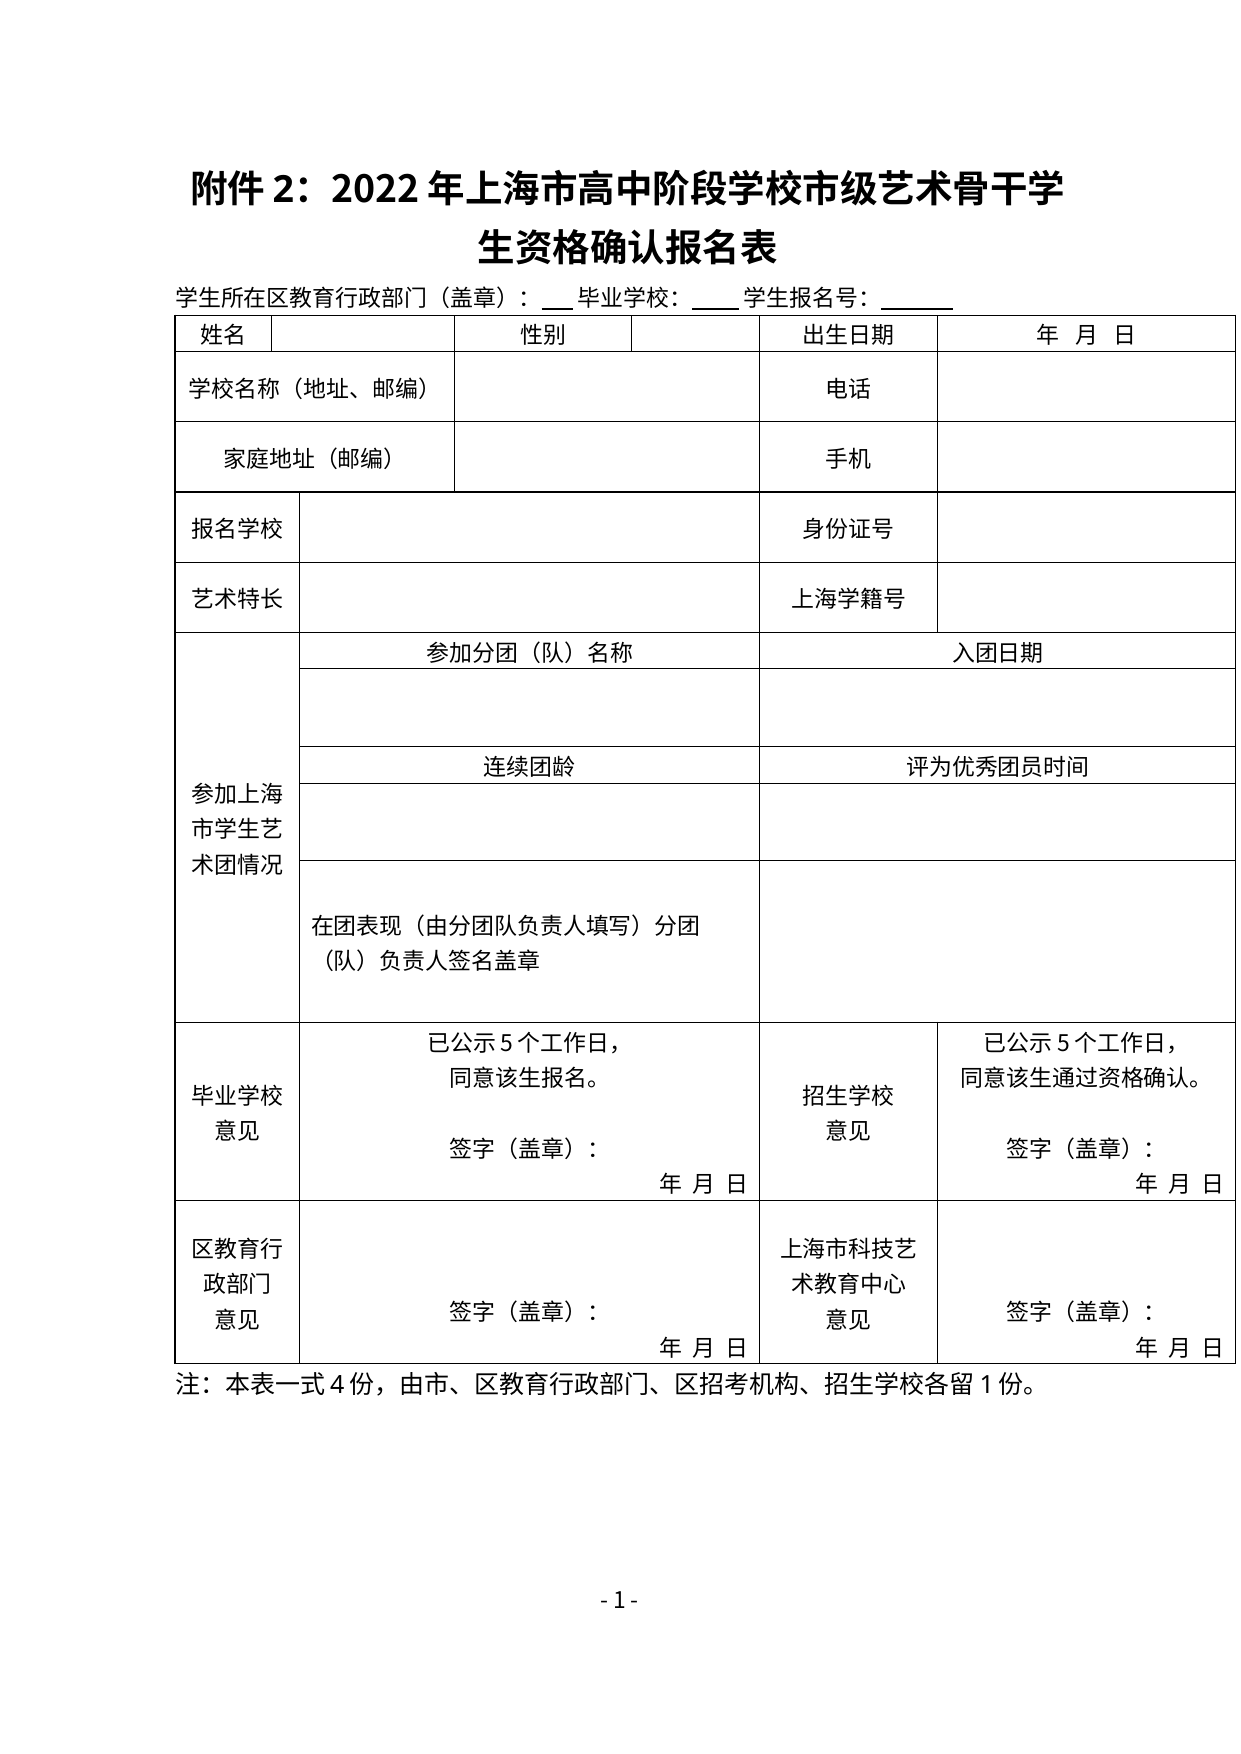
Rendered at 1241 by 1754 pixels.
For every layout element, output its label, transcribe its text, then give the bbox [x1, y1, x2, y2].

table_cell 上海市科技艺术教育中心 意见 [760, 1201, 937, 1363]
table_cell 连续团龄 [300, 747, 759, 782]
table_cell 手机 [760, 422, 937, 491]
table_cell 招生学校 意见 [760, 1023, 937, 1200]
table_cell [455, 352, 759, 421]
table_header [632, 316, 759, 351]
table_cell [455, 422, 759, 491]
table_cell [300, 563, 759, 632]
table_cell 艺术特长 [176, 563, 299, 632]
table_header 性别 [455, 316, 631, 351]
table_cell [300, 784, 759, 860]
table_cell 家庭地址（邮编） [176, 422, 454, 491]
table_cell [760, 784, 1235, 860]
text 学生所在区教育行政部门（盖章）： 毕业学校： 学生报名号： [175, 273, 1080, 314]
table_cell 签字（盖章）： 年 月 日 [938, 1201, 1235, 1363]
table_cell 在团表现（由分团队负责人填写）分团（队）负责人签名盖章 [300, 861, 759, 1022]
table_header 年 月 日 [938, 316, 1235, 351]
table_cell 参加分团（队）名称 [300, 633, 759, 668]
table_cell 身份证号 [760, 493, 937, 562]
table_cell 已公示5个工作日， 同意该生报名。 签字（盖章）： 年 月 日 [300, 1023, 759, 1200]
table_cell 评为优秀团员时间 [760, 747, 1235, 782]
table_header [272, 316, 454, 351]
table_cell [938, 493, 1235, 562]
table_cell [300, 493, 759, 562]
table_cell 签字（盖章）： 年 月 日 [300, 1201, 759, 1363]
table_cell [938, 352, 1235, 421]
text 注：本表一式4份，由市、区教育行政部门、区招考机构、招生学校各留1份。 [175, 1364, 1080, 1401]
table_cell [760, 669, 1235, 746]
text 附件2：2022年上海市高中阶段学校市级艺术骨干学生资格确认报名表 [175, 156, 1080, 273]
table_cell [938, 563, 1235, 632]
table_cell [938, 422, 1235, 491]
table_cell [760, 861, 1235, 1022]
table_cell 参加上海市学生艺术团情况 [176, 633, 299, 1022]
table_cell 已公示5个工作日， 同意该生通过资格确认。 签字（盖章）： 年 月 日 [938, 1023, 1235, 1200]
table_cell 报名学校 [176, 493, 299, 562]
table_cell 毕业学校 意见 [176, 1023, 299, 1200]
table_header 姓名 [176, 316, 271, 351]
table_cell 学校名称（地址、邮编） [176, 352, 454, 421]
table_header 出生日期 [760, 316, 937, 351]
table_cell 上海学籍号 [760, 563, 937, 632]
table_cell 区教育行政部门 意见 [176, 1201, 299, 1363]
table_cell [300, 669, 759, 746]
table_cell 入团日期 [760, 633, 1235, 668]
table_cell 电话 [760, 352, 937, 421]
